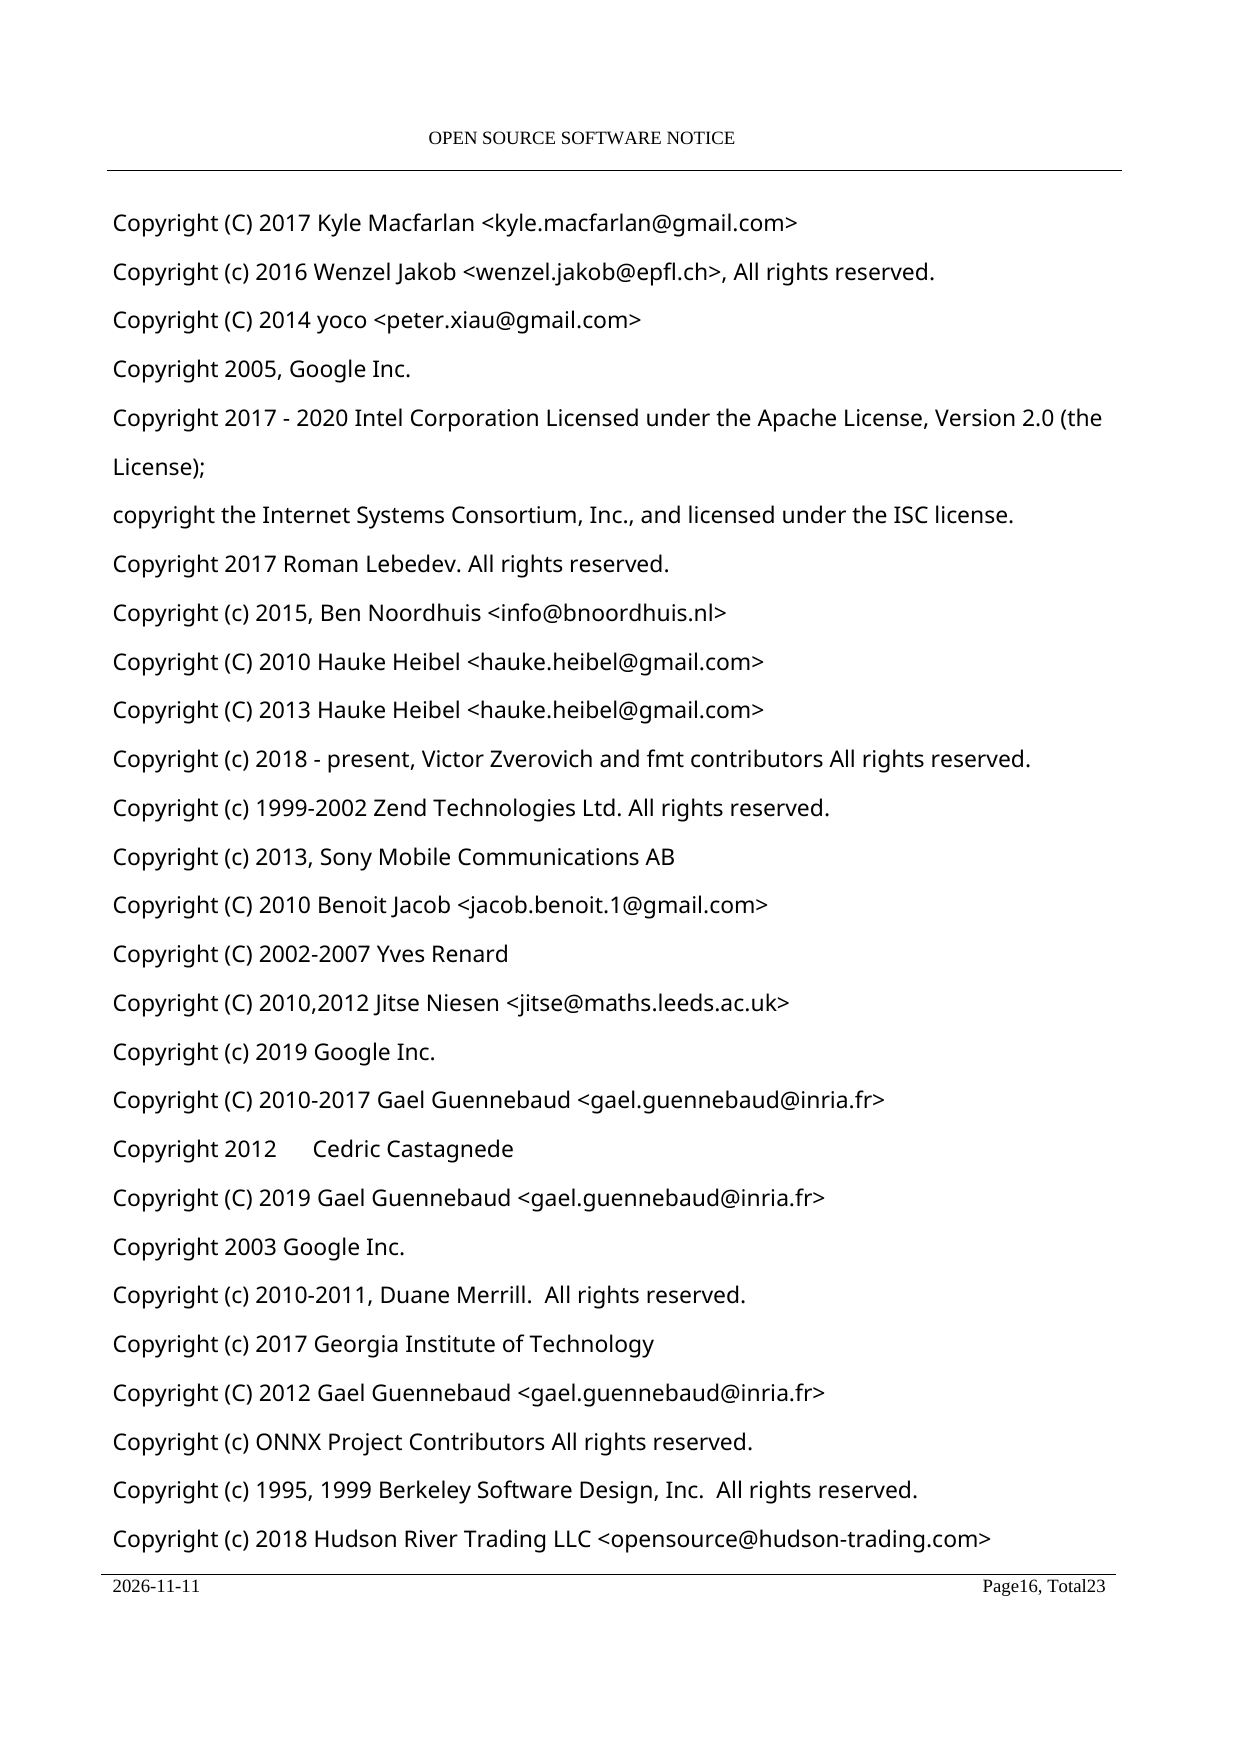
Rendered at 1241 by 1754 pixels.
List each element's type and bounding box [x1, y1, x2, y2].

text [112, 206, 1128, 1555]
